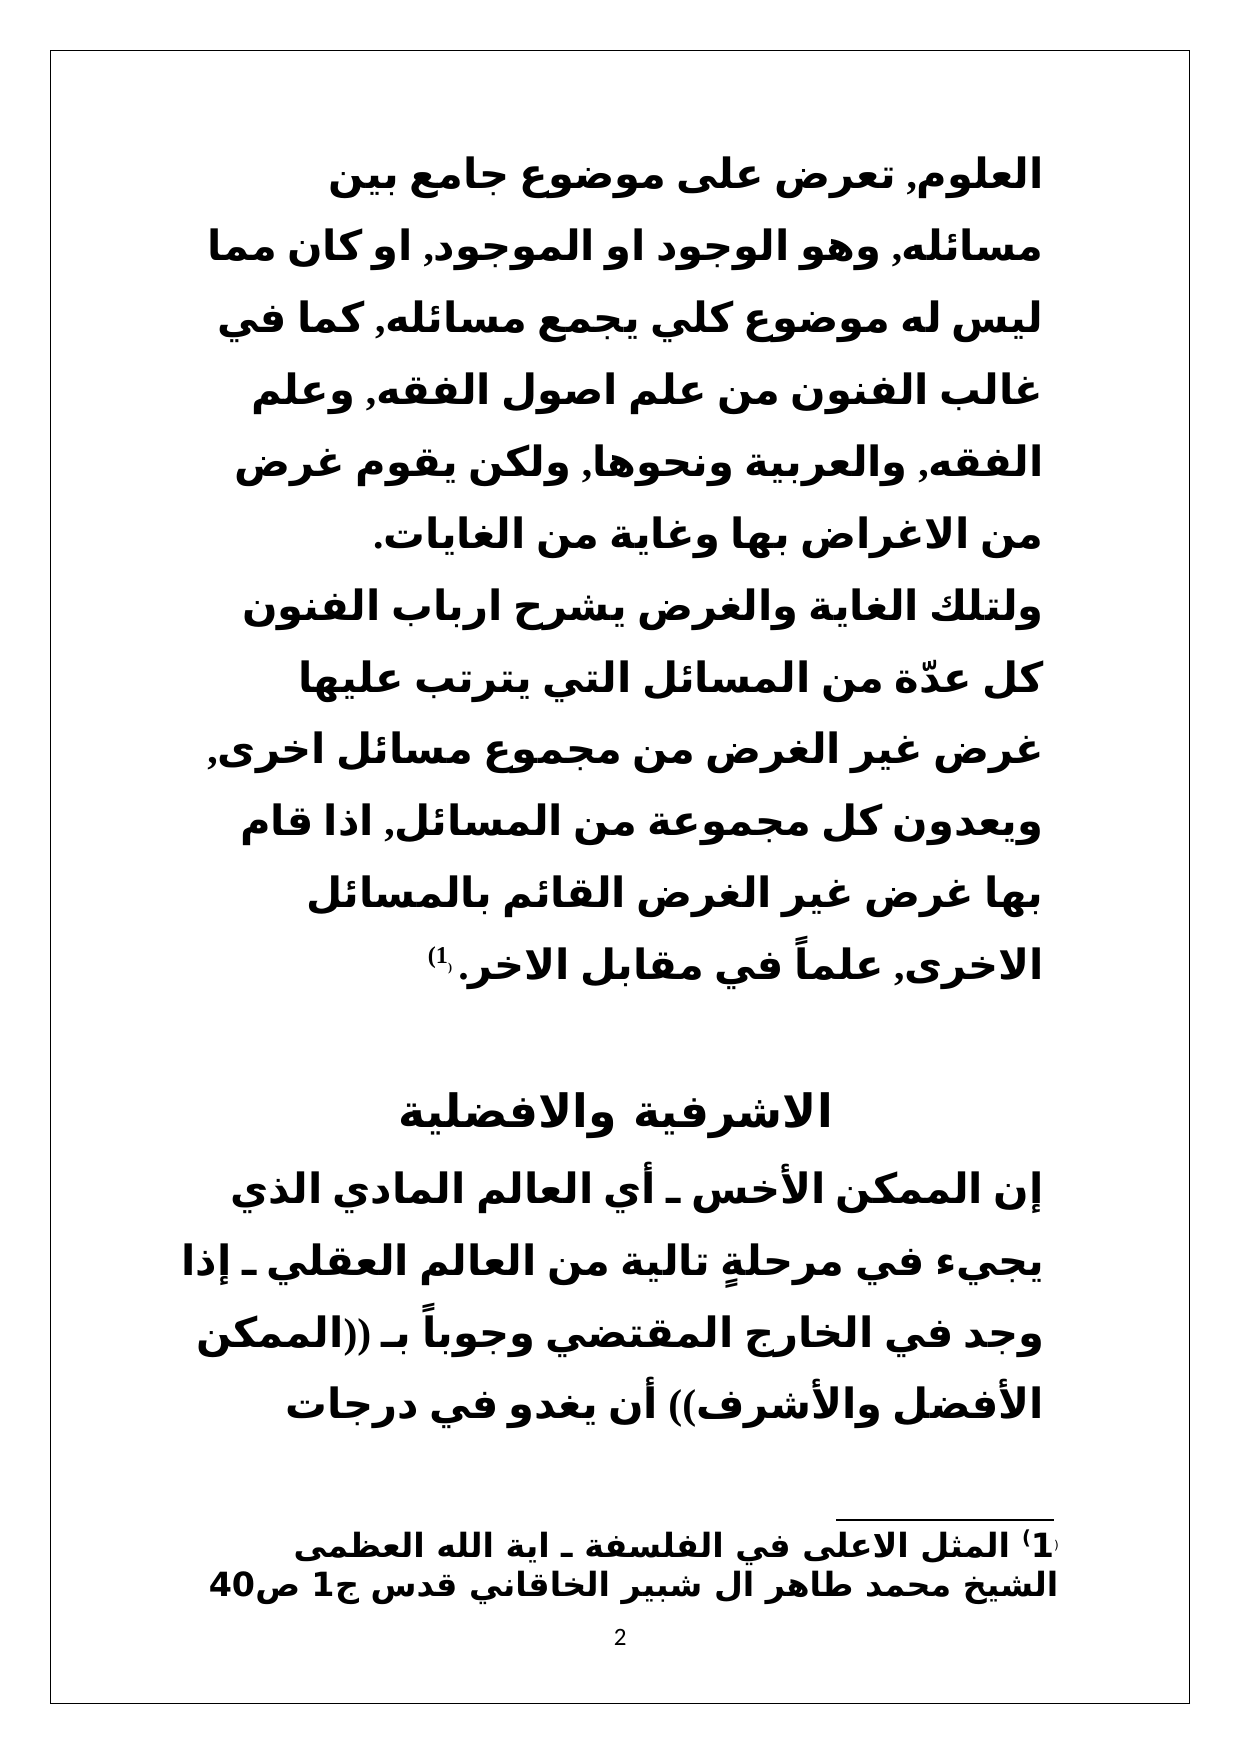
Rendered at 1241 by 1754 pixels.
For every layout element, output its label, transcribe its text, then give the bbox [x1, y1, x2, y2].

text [187, 150, 1044, 557]
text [169, 1164, 1044, 1428]
text ولتلك الغاية والغرض يشرح ارباب الفنون كل عدّة من المسائل التي يترتب عليها غرض غير الغرض من مجموع مسائل اخرى, ويعدون كل مجموعة من المسائل, اذا قام بها غرض غير الغرض القائم بالمسائل الاخرى, علماً في مقابل الاخر. (1) [187, 581, 1044, 988]
text الاشرفية والافضلية [187, 1084, 1044, 1138]
